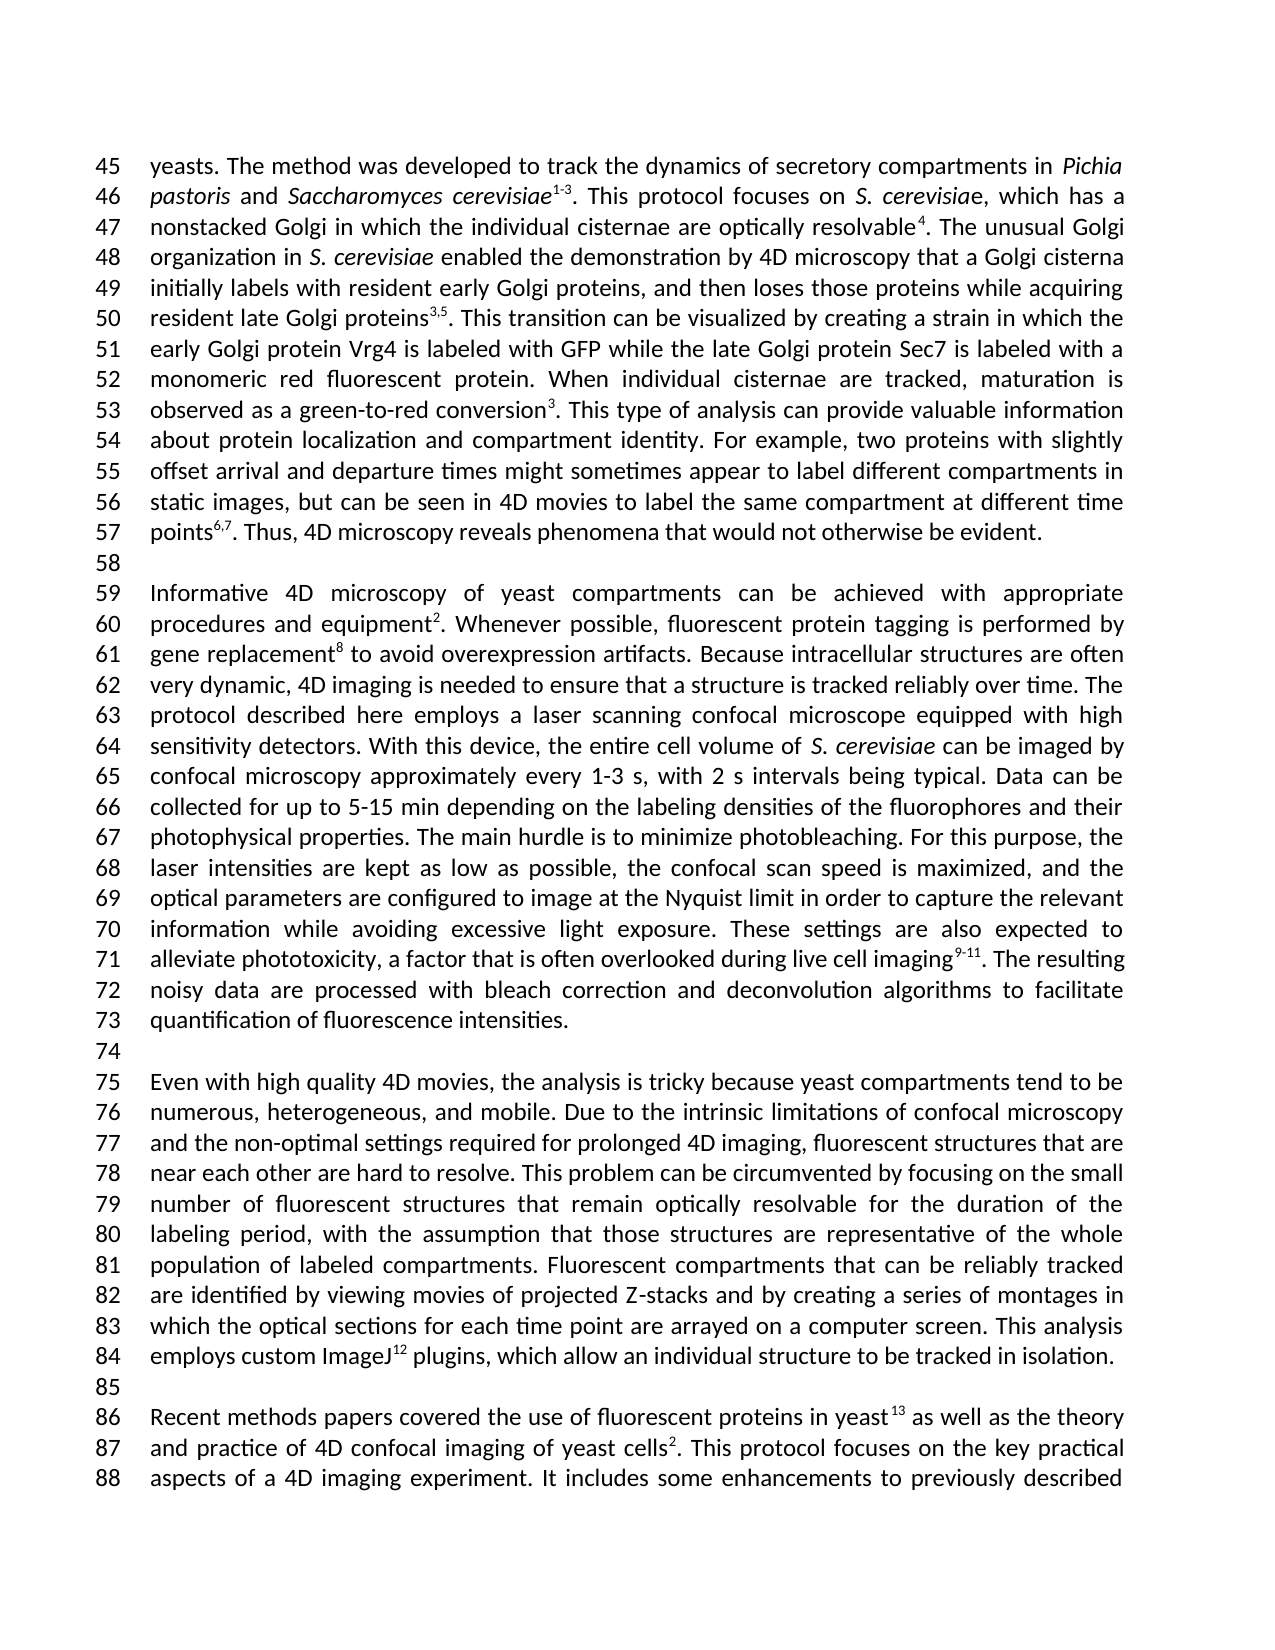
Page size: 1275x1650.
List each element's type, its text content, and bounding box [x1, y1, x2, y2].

text Informative 4D microscopy of yeast compartments can be achieved with appropriate procedures and equipment2. Whenever possible, fluorescent protein tagging is performed by gene replacement8 to avoid overexpression artifacts. Because intracellular structures are often very dynamic, 4D imaging is needed to ensure that a structure is tracked reliably over time. The protocol described here employs a laser scanning confocal microscope equipped with high sensitivity detectors. With this device, the entire cell volume of S. cerevisiae can be imaged by confocal microscopy approximately every 1-3 s, with 2 s intervals being typical. Data can be collected for up to 5-15 min depending on the labeling densities of the fluorophores and their photophysical properties. The main hurdle is to minimize photobleaching. For this purpose, the laser intensities are kept as low as possible, the confocal scan speed is maximized, and the optical parameters are configured to image at the Nyquist limit in order to capture the relevant information while avoiding excessive light exposure. These settings are also expected to alleviate phototoxicity, a factor that is often overlooked during live cell imaging9-11. The resulting noisy data are processed with bleach correction and deconvolution algorithms to facilitate quantification of fluorescence intensities. [150, 577, 1125, 1035]
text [150, 150, 1125, 547]
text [150, 1401, 1125, 1493]
text Even with high quality 4D movies, the analysis is tricky because yeast compartments tend to be numerous, heterogeneous, and mobile. Due to the intrinsic limitations of confocal microscopy and the non-optimal settings required for prolonged 4D imaging, fluorescent structures that are near each other are hard to resolve. This problem can be circumvented by focusing on the small number of fluorescent structures that remain optically resolvable for the duration of the labeling period, with the assumption that those structures are representative of the whole population of labeled compartments. Fluorescent compartments that can be reliably tracked are identified by viewing movies of projected Z-stacks and by creating a series of montages in which the optical sections for each time point are arrayed on a computer screen. This analysis employs custom ImageJ12 plugins, which allow an individual structure to be tracked in isolation. [150, 1066, 1125, 1371]
